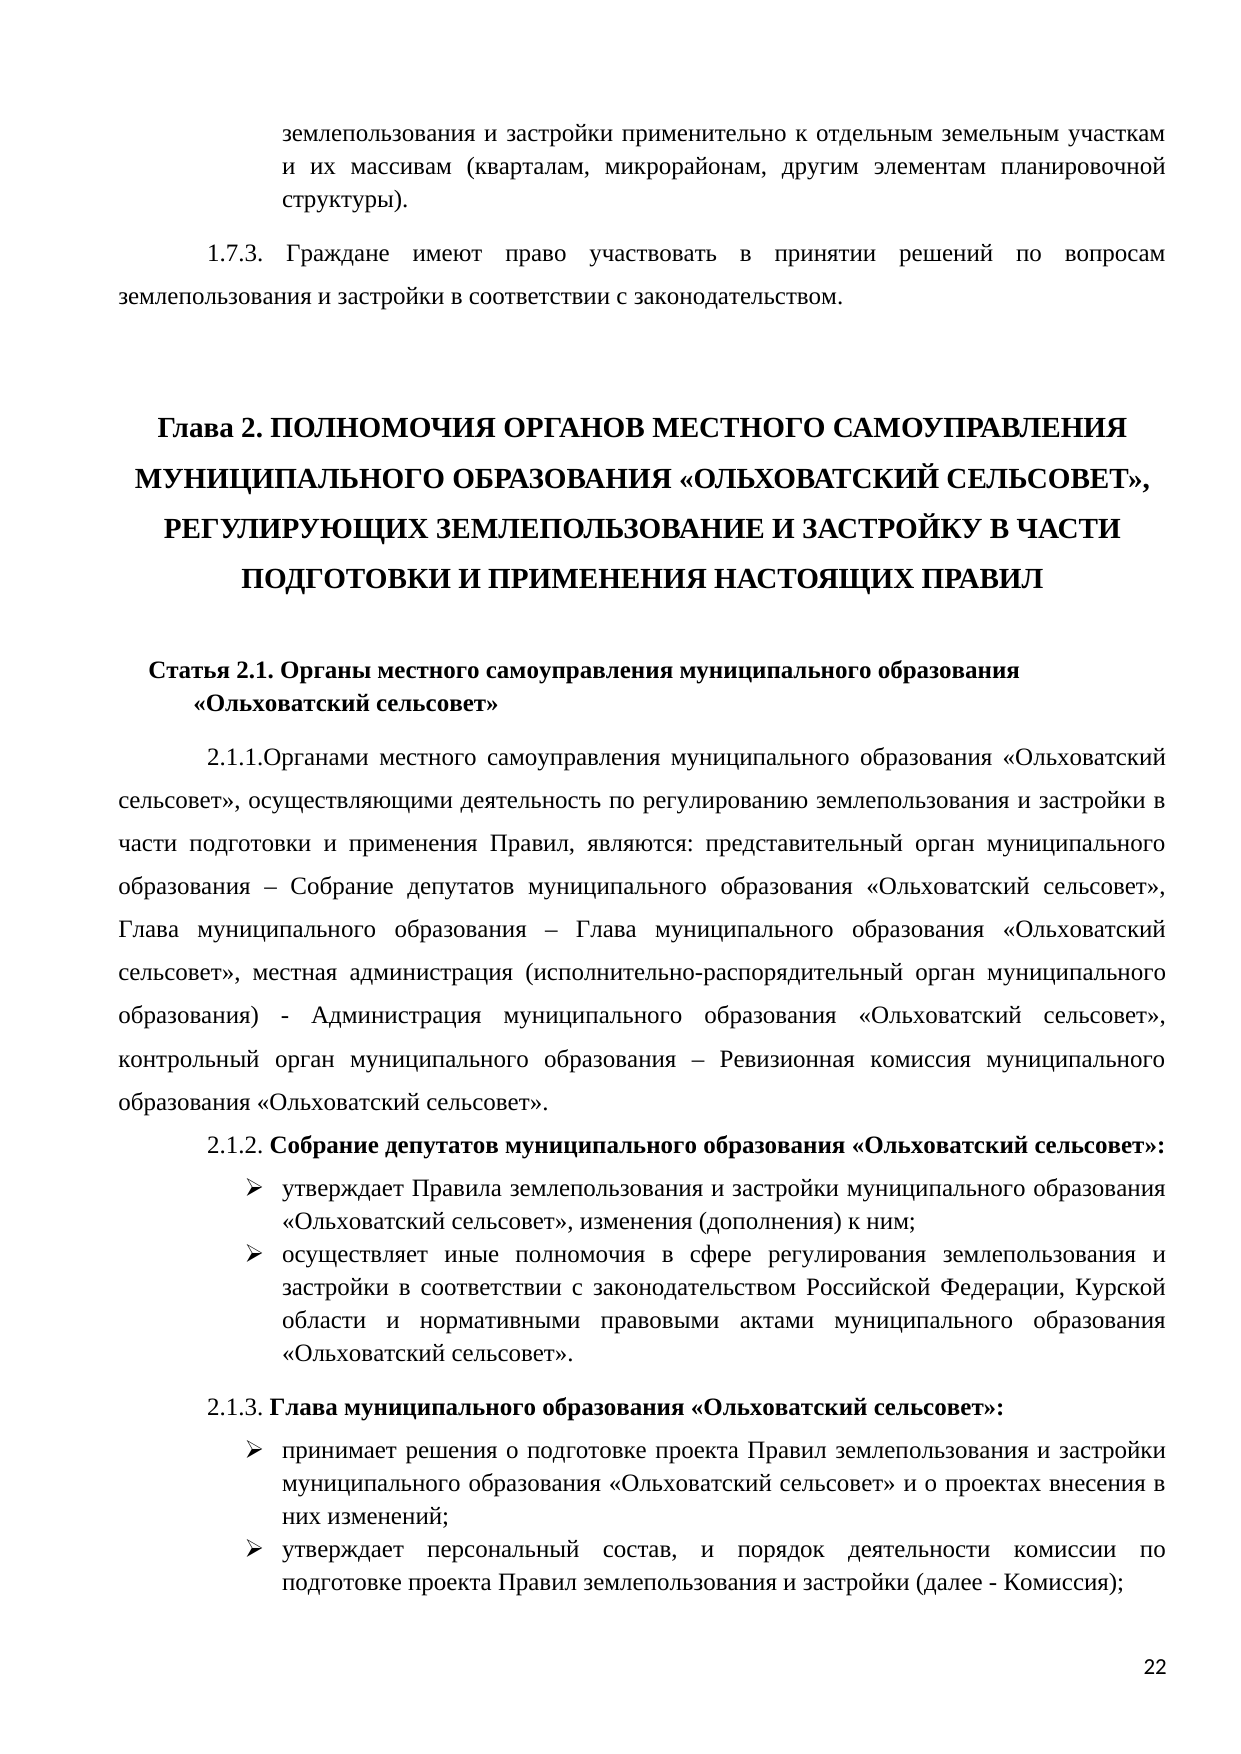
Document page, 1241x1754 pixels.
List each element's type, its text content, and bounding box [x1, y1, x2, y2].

list Органы местного самоуправления муниципального образования «Ольховатский сельсовет» [148, 655, 1167, 717]
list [244, 118, 1167, 213]
list утверждает Правила землепользования и застройки муниципального образования «Ольховатский сельсовет», изменения (дополнения) к ним; [244, 1173, 1167, 1235]
list утверждает персональный состав, и порядок деятельности комиссии по подготовке проекта Правил землепользования и застройки (далее - Комиссия); [244, 1534, 1167, 1596]
list осуществляет иные полномочия в сфере регулирования землепользования и застройки в соответствии с законодательством Российской Федерации, Курской области и нормативными правовыми актами муниципального образования «Ольховатский сельсовет». [244, 1239, 1167, 1367]
text 1.7.3. Граждане имеют право участвовать в принятии решений по вопросам землепользования и застройки в соответствии с законодательством. [118, 238, 1167, 310]
list принимает решения о подготовке проекта Правил землепользования и застройки муниципального образования «Ольховатский сельсовет» и о проектах внесения в них изменений; [244, 1435, 1167, 1530]
text 2.1.3. Глава муниципального образования «Ольховатский сельсовет»: [118, 1392, 1167, 1421]
text 2.1.1.Органами местного самоуправления муниципального образования «Ольховатский сельсовет», осуществляющими деятельность по регулированию землепользования и застройки в части подготовки и применения Правил, являются: представительный орган муниципального образования – Собрание депутатов муниципального образования «Ольховатский сельсовет», Глава муниципального образования – Глава муниципального образования «Ольховатский сельсовет», местная администрация (исполнительно-распорядительный орган муниципального образования) - Администрация муниципального образования «Ольховатский сельсовет», контрольный орган муниципального образования – Ревизионная комиссия муниципального образования «Ольховатский сельсовет». [118, 742, 1167, 1116]
subtitle ПОЛНОМОЧИЯ ОРГАНОВ МЕСТНОГО САМОУПРАВЛЕНИЯ МУНИЦИПАЛЬНОГО ОБРАЗОВАНИЯ «ОЛЬХОВАТСКИЙ СЕЛЬСОВЕТ», РЕГУЛИРУЮЩИХ ЗЕМЛЕПОЛЬЗОВАНИЕ И ЗАСТРОЙКУ В ЧАСТИ ПОДГОТОВКИ И ПРИМЕНЕНИЯ НАСТОЯЩИХ ПРАВИЛ [118, 411, 1167, 595]
text 2.1.2. Собрание депутатов муниципального образования «Ольховатский сельсовет»: [118, 1130, 1167, 1159]
